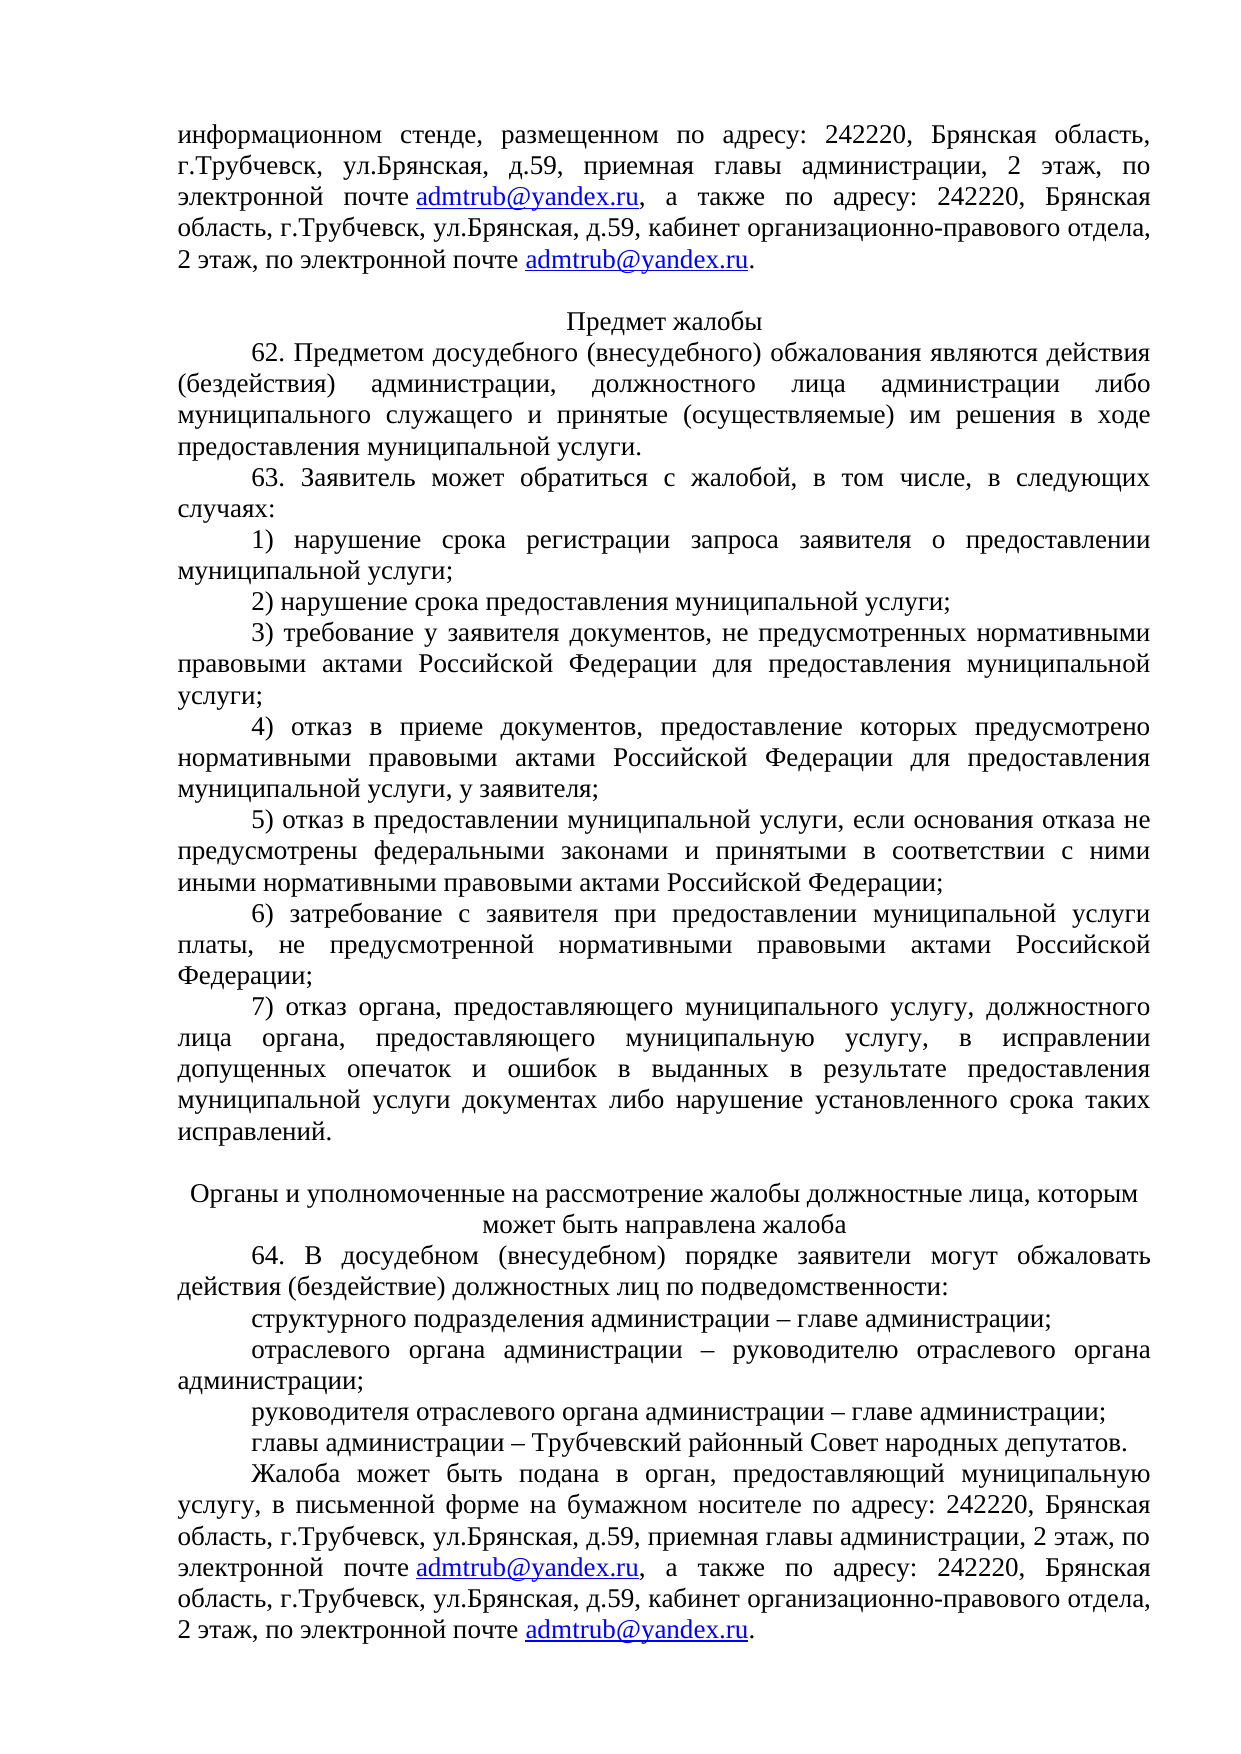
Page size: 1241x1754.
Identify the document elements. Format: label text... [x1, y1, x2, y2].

text 63. Заявитель может обратиться с жалобой, в том числе, в следующих случаях: [177, 461, 1152, 523]
text 1) нарушение срока регистрации запроса заявителя о предоставлении муниципальной услуги; [177, 523, 1152, 585]
text 7) отказ органа, предоставляющего муниципального услугу, должностного лица органа, предоставляющего муниципальную услугу, в исправлении допущенных опечаток и ошибок в выданных в результате предоставления муниципальной услуги документах либо нарушение установленного срока таких исправлений. [177, 990, 1152, 1146]
text Жалоба может быть подана в орган, предоставляющий муниципальную услугу, в письменной форме на бумажном носителе по адресу: 242220, Брянская область, г.Трубчевск, ул.Брянская, д.59, приемная главы администрации, 2 этаж, по электронной почте admtrub@yandex.ru, а также по адресу: 242220, Брянская область, г.Трубчевск, ул.Брянская, д.59, кабинет организационно-правового отдела, 2 этаж, по электронной почте . [177, 1457, 1152, 1644]
text 6) затребование с заявителя при предоставлении муниципальной услуги платы, не предусмотренной нормативными правовыми актами Российской Федерации; [177, 897, 1152, 990]
text 2) нарушение срока предоставления муниципальной услуги; [177, 585, 1152, 616]
text 64. В досудебном (внесудебном) порядке заявители могут обжаловать действия (бездействие) должностных лиц по подведомственности: [177, 1239, 1152, 1302]
text отраслевого органа администрации – руководителю отраслевого органа администрации; [177, 1333, 1152, 1395]
text главы администрации – Трубчевский районный Совет народных депутатов. [177, 1426, 1152, 1457]
text структурного подразделения администрации – главе администрации; [177, 1302, 1152, 1333]
text 4) отказ в приеме документов, предоставление которых предусмотрено нормативными правовыми актами Российской Федерации для предоставления муниципальной услуги, у заявителя; [177, 710, 1152, 803]
text Органы и уполномоченные на рассмотрение жалобы должностные лица, которым может быть направлена жалоба [177, 1177, 1152, 1239]
text руководителя отраслевого органа администрации – главе администрации; [177, 1395, 1152, 1426]
text 5) отказ в предоставлении муниципальной услуги, если основания отказа не предусмотрены федеральными законами и принятыми в соответствии с ними иными нормативными правовыми актами Российской Федерации; [177, 803, 1152, 897]
text Предмет жалобы [177, 305, 1152, 336]
text 62. Предметом досудебного (внесудебного) обжалования являются действия (бездействия) администрации, должностного лица администрации либо муниципального служащего и принятые (осуществляемые) им решения в ходе предоставления муниципальной услуги. [177, 336, 1152, 461]
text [177, 118, 1152, 274]
text 3) требование у заявителя документов, не предусмотренных нормативными правовыми актами Российской Федерации для предоставления муниципальной услуги; [177, 616, 1152, 710]
